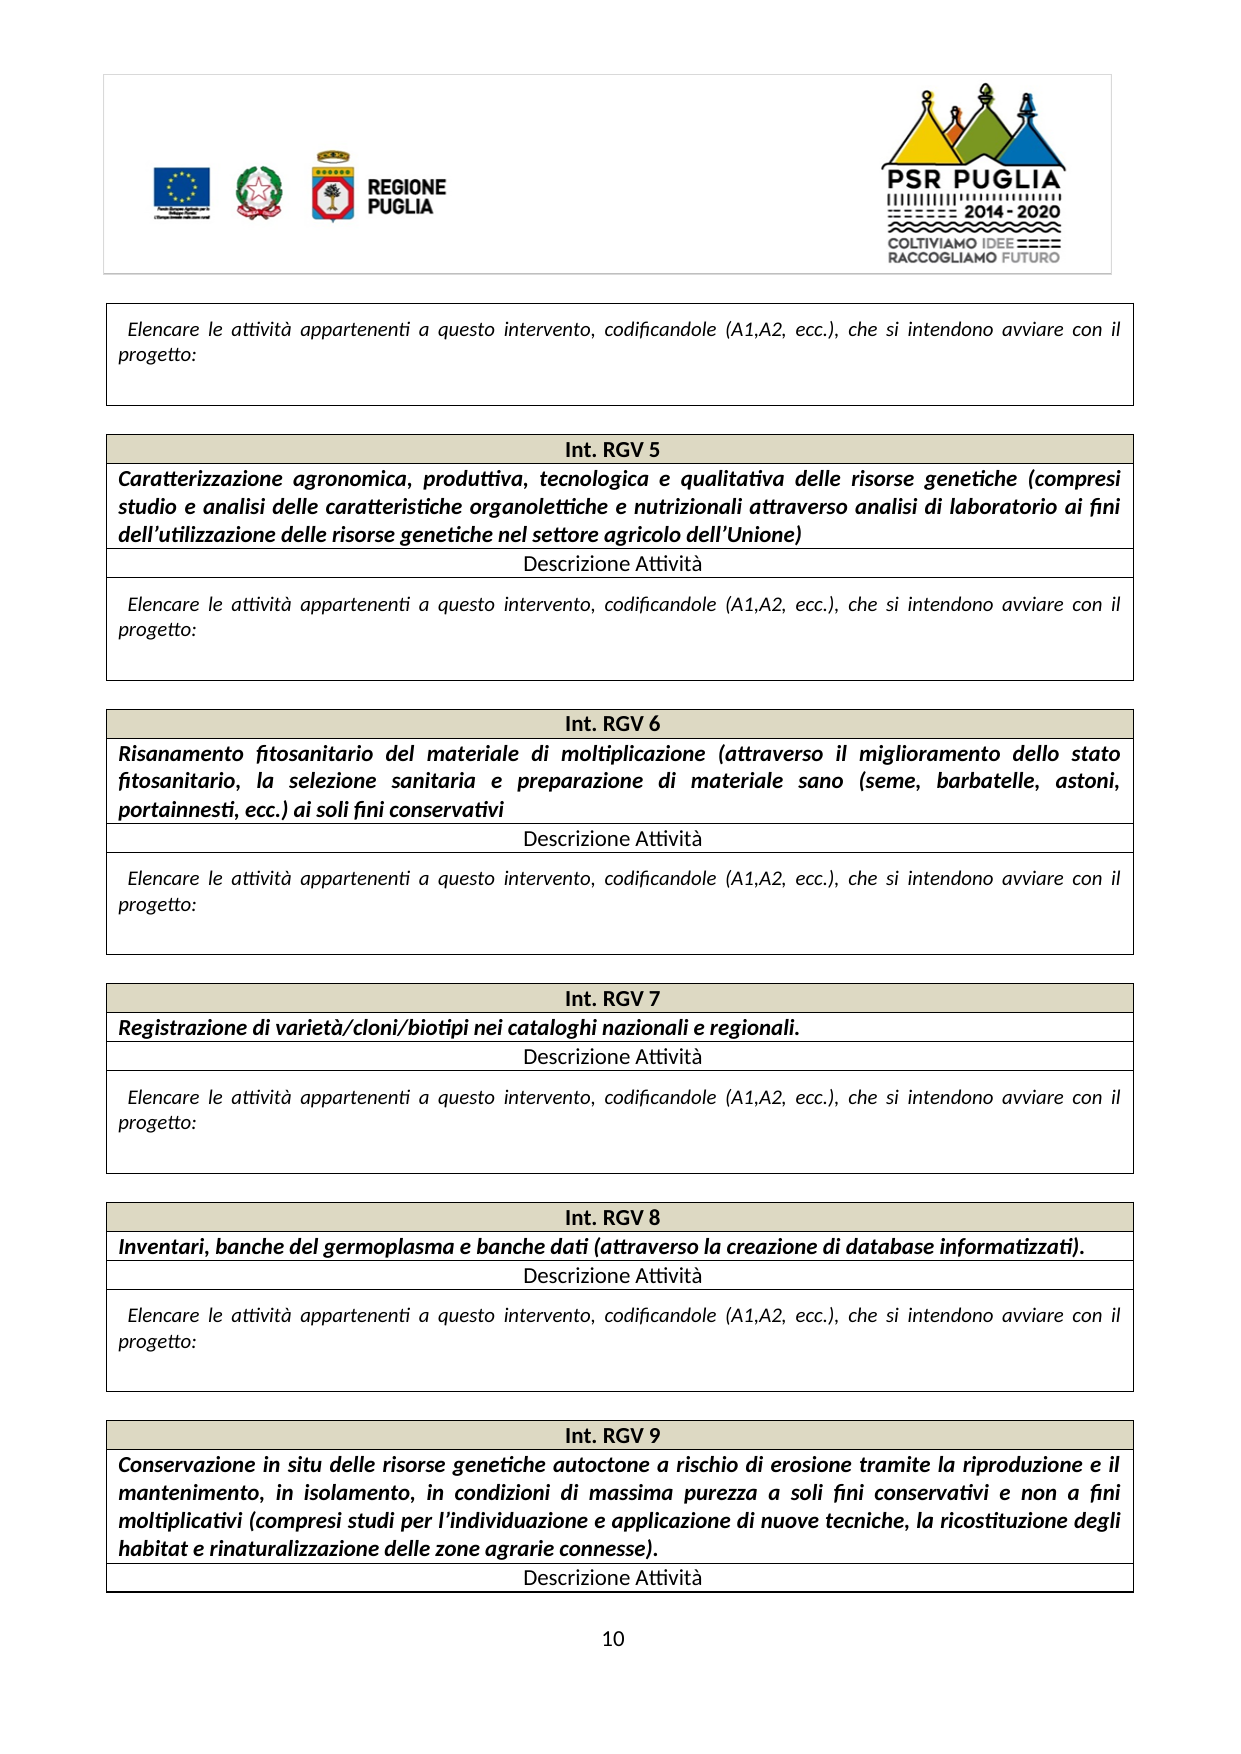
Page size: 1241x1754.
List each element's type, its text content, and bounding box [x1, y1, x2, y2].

table_header Int. RGV 9 [107, 1421, 1133, 1449]
table_cell Inventari, banche del germoplasma e banche dati (attraverso la creazione di database informatizzati). [107, 1232, 1133, 1260]
table_cell Conservazione in situ delle risorse genetiche autoctone a rischio di erosione tramite la riproduzione e il mantenimento, in isolamento, in condizioni di massima purezza a soli fini conservativi e non a fini moltiplicativi (compresi studi per l’individuazione e applicazione di nuove tecniche, la ricostituzione degli habitat e rinaturalizzazione delle zone agrarie connesse). [107, 1450, 1133, 1562]
table_cell Descrizione Attività [107, 1042, 1133, 1070]
table_cell Caratterizzazione agronomica, produttiva, tecnologica e qualitativa delle risorse genetiche (compresi studio e analisi delle caratteristiche organolettiche e nutrizionali attraverso analisi di laboratorio ai fini dell’utilizzazione delle risorse genetiche nel settore agricolo dell’Unione) [107, 464, 1133, 548]
table_header Int. RGV 6 [107, 710, 1133, 738]
table_cell Descrizione Attività [107, 1261, 1133, 1289]
table_cell Elencare le attività appartenenti a questo intervento, codificandole (A1,A2, ecc.), che si intendono avviare con il progetto: [107, 1071, 1133, 1173]
table_cell Elencare le attività appartenenti a questo intervento, codificandole (A1,A2, ecc.), che si intendono avviare con il progetto: [107, 304, 1133, 405]
table_cell Descrizione Attività [107, 549, 1133, 577]
table_cell Risanamento fitosanitario del materiale di moltiplicazione (attraverso il miglioramento dello stato fitosanitario, la selezione sanitaria e preparazione di materiale sano (seme, barbatelle, astoni, portainnesti, ecc.) ai soli fini conservativi [107, 739, 1133, 823]
picture [104, 75, 1111, 274]
table_header Int. RGV 7 [107, 984, 1133, 1012]
table_cell Descrizione Attività [107, 824, 1133, 852]
table_header Int. RGV 8 [107, 1203, 1133, 1231]
table_cell Descrizione Attività [107, 1564, 1133, 1591]
table_cell Elencare le attività appartenenti a questo intervento, codificandole (A1,A2, ecc.), che si intendono avviare con il progetto: [107, 1290, 1133, 1391]
table_cell Elencare le attività appartenenti a questo intervento, codificandole (A1,A2, ecc.), che si intendono avviare con il progetto: [107, 578, 1133, 679]
table_header Int. RGV 5 [107, 435, 1133, 463]
table_cell Registrazione di varietà/cloni/biotipi nei cataloghi nazionali e regionali. [107, 1013, 1133, 1041]
table_cell Elencare le attività appartenenti a questo intervento, codificandole (A1,A2, ecc.), che si intendono avviare con il progetto: [107, 853, 1133, 954]
